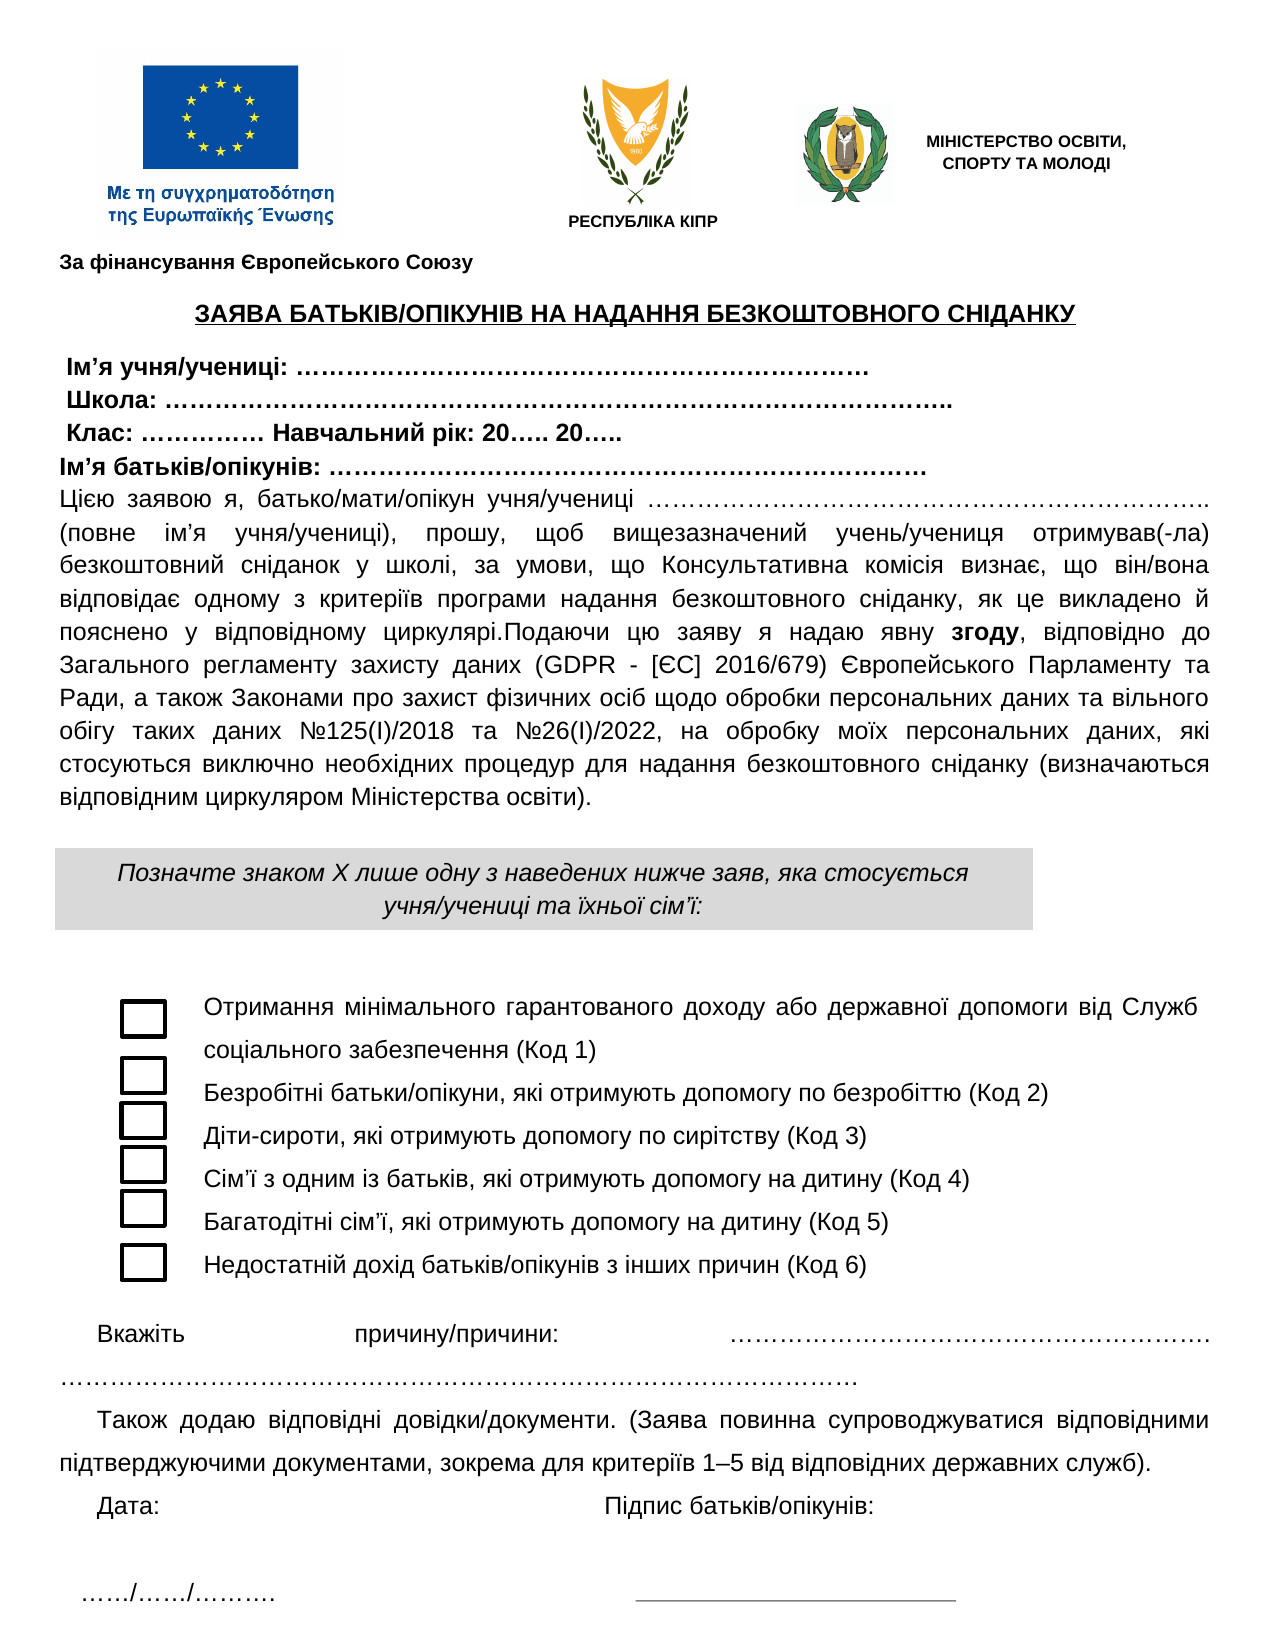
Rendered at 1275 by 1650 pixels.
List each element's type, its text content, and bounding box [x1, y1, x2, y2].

table_header Отримання мінімального гарантованого доходу або державної допомоги від Служб соціального забезпечення (Код 1) Безробітні батьки/опікуни, які отримують допомогу по безробіттю (Код 2) Діти-сироти, які отримують допомогу по сирітству (Код 3) Сім’ї з одним із батьків, які отримують допомогу на дитину (Код 4) Багатодітні сім’ї, які отримують допомогу на дитину (Код 5) Недостатній дохід батьків/опікунів з інших причин (Код 6) [193, 963, 1210, 1318]
picture [796, 103, 895, 206]
text ЗАЯВА БАТЬКІВ/ОПІКУНІВ НА НАДАННЯ БЕЗКОШТОВНОГО СНІДАНКУ [59, 298, 1211, 327]
text Дата: Підпис батьків/опікунів: [59, 1491, 1211, 1520]
table_header [60, 963, 192, 1318]
text Вкажіть причину/причини: …………………………………………………. …………………………………………………………………………………… [59, 1319, 1211, 1391]
text Клас: …………… Навчальний рік: 20….. 20….. [59, 418, 1211, 447]
picture [96, 46, 344, 241]
text Цією заявою я, батько/мати/опікун учня/учениці ………………………………………………………….. (повне ім’я учня/учениці), прошу, щоб вищезазначений учень/учениця отримував(-ла) безкоштовний сніданок у школі, за умови, що Консультативна комісія визнає, що він/вона відповідає одному з критеріїв програми надання безкоштовного сніданку, як це викладено й пояснено у відповідному циркулярі.Подаючи цю заяву я надаю явну згоду, відповідно до Загального регламенту захисту даних (GDPR - [ЄС] 2016/679) Європейського Парламенту та Ради, а також Законами про захист фізичних осіб щодо обробки персональних даних та вільного обігу таких даних №125(I)/2018 та №26(I)/2022, на обробку моїх персональних даних, які стосуються виключно необхідних процедур для надання безкоштовного сніданку (визначаються відповідним циркуляром Міністерства освіти). [59, 484, 1211, 810]
text ……/……/………. [59, 1578, 1211, 1606]
text Ім’я батьків/опікунів: ……………………………………………………………… [59, 451, 1211, 480]
text За фінансування Європейського Союзу [59, 250, 1211, 274]
text Школа: ………………………………………………………………………………….. [59, 385, 1211, 414]
text Також додаю відповідні довідки/документи. (Заява повинна супроводжуватися відповідними підтверджуючими документами, зокрема для критеріїв 1–5 від відповідних державних служб). [59, 1405, 1211, 1477]
text Ім’я учня/учениці: …………………………………………………………… [59, 352, 1211, 381]
